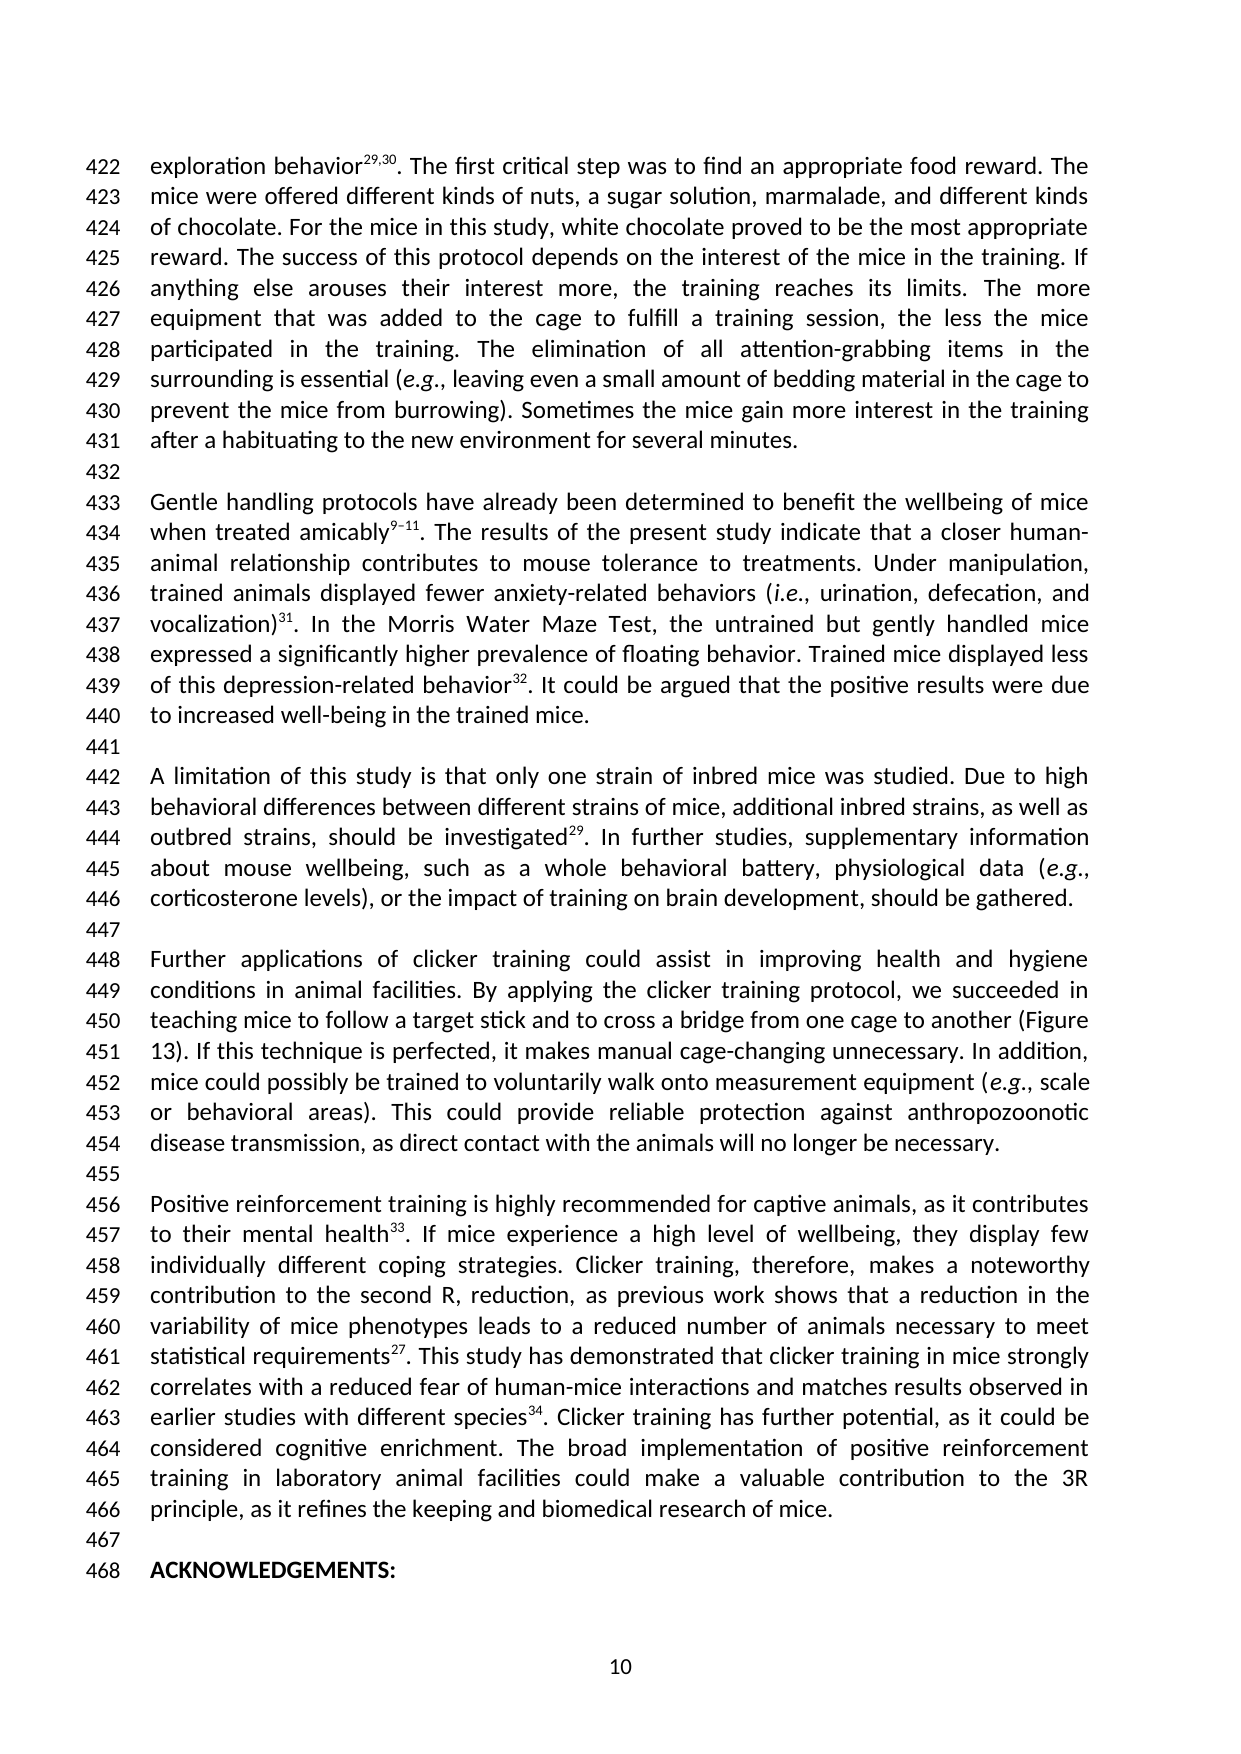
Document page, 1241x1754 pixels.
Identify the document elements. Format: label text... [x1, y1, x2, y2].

text A limitation of this study is that only one strain of inbred mice was studied. Due to high behavioral differences between different strains of mice, additional inbred strains, as well as outbred strains, should be investigated29. In further studies, supplementary information about mouse wellbeing, such as a whole behavioral battery, physiological data (e.g., corticosterone levels), or the impact of training on brain development, should be gathered. [150, 760, 1090, 913]
text Gentle handling protocols have already been determined to benefit the wellbeing of mice when treated amicably9–11. The results of the present study indicate that a closer human-animal relationship contributes to mouse tolerance to treatments. Under manipulation, trained animals displayed fewer anxiety-related behaviors (i.e., urination, defecation, and vocalization)31. In the Morris Water Maze Test, the untrained but gently handled mice expressed a significantly higher prevalence of floating behavior. Trained mice displayed less of this depression-related behavior32. It could be argued that the positive results were due to increased well-being in the trained mice. [150, 486, 1090, 730]
text Positive reinforcement training is highly recommended for captive animals, as it contributes to their mental health33. If mice experience a high level of wellbeing, they display few individually different coping strategies. Clicker training, therefore, makes a noteworthy contribution to the second R, reduction, as previous work shows that a reduction in the variability of mice phenotypes leads to a reduced number of animals necessary to meet statistical requirements27. This study has demonstrated that clicker training in mice strongly correlates with a reduced fear of human-mice interactions and matches results observed in earlier studies with different species34. Clicker training has further potential, as it could be considered cognitive enrichment. The broad implementation of positive reinforcement training in laboratory animal facilities could make a valuable contribution to the 3R principle, as it refines the keeping and biomedical research of mice. [150, 1188, 1090, 1523]
text ACKNOWLEDGEMENTS: [150, 1554, 1090, 1584]
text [150, 150, 1090, 455]
text Further applications of clicker training could assist in improving health and hygiene conditions in animal facilities. By applying the clicker training protocol, we succeeded in teaching mice to follow a target stick and to cross a bridge from one cage to another (Figure 13). If this technique is perfected, it makes manual cage-changing unnecessary. In addition, mice could possibly be trained to voluntarily walk onto measurement equipment (e.g., scale or behavioral areas). This could provide reliable protection against anthropozoonotic disease transmission, as direct contact with the animals will no longer be necessary. [150, 943, 1090, 1157]
